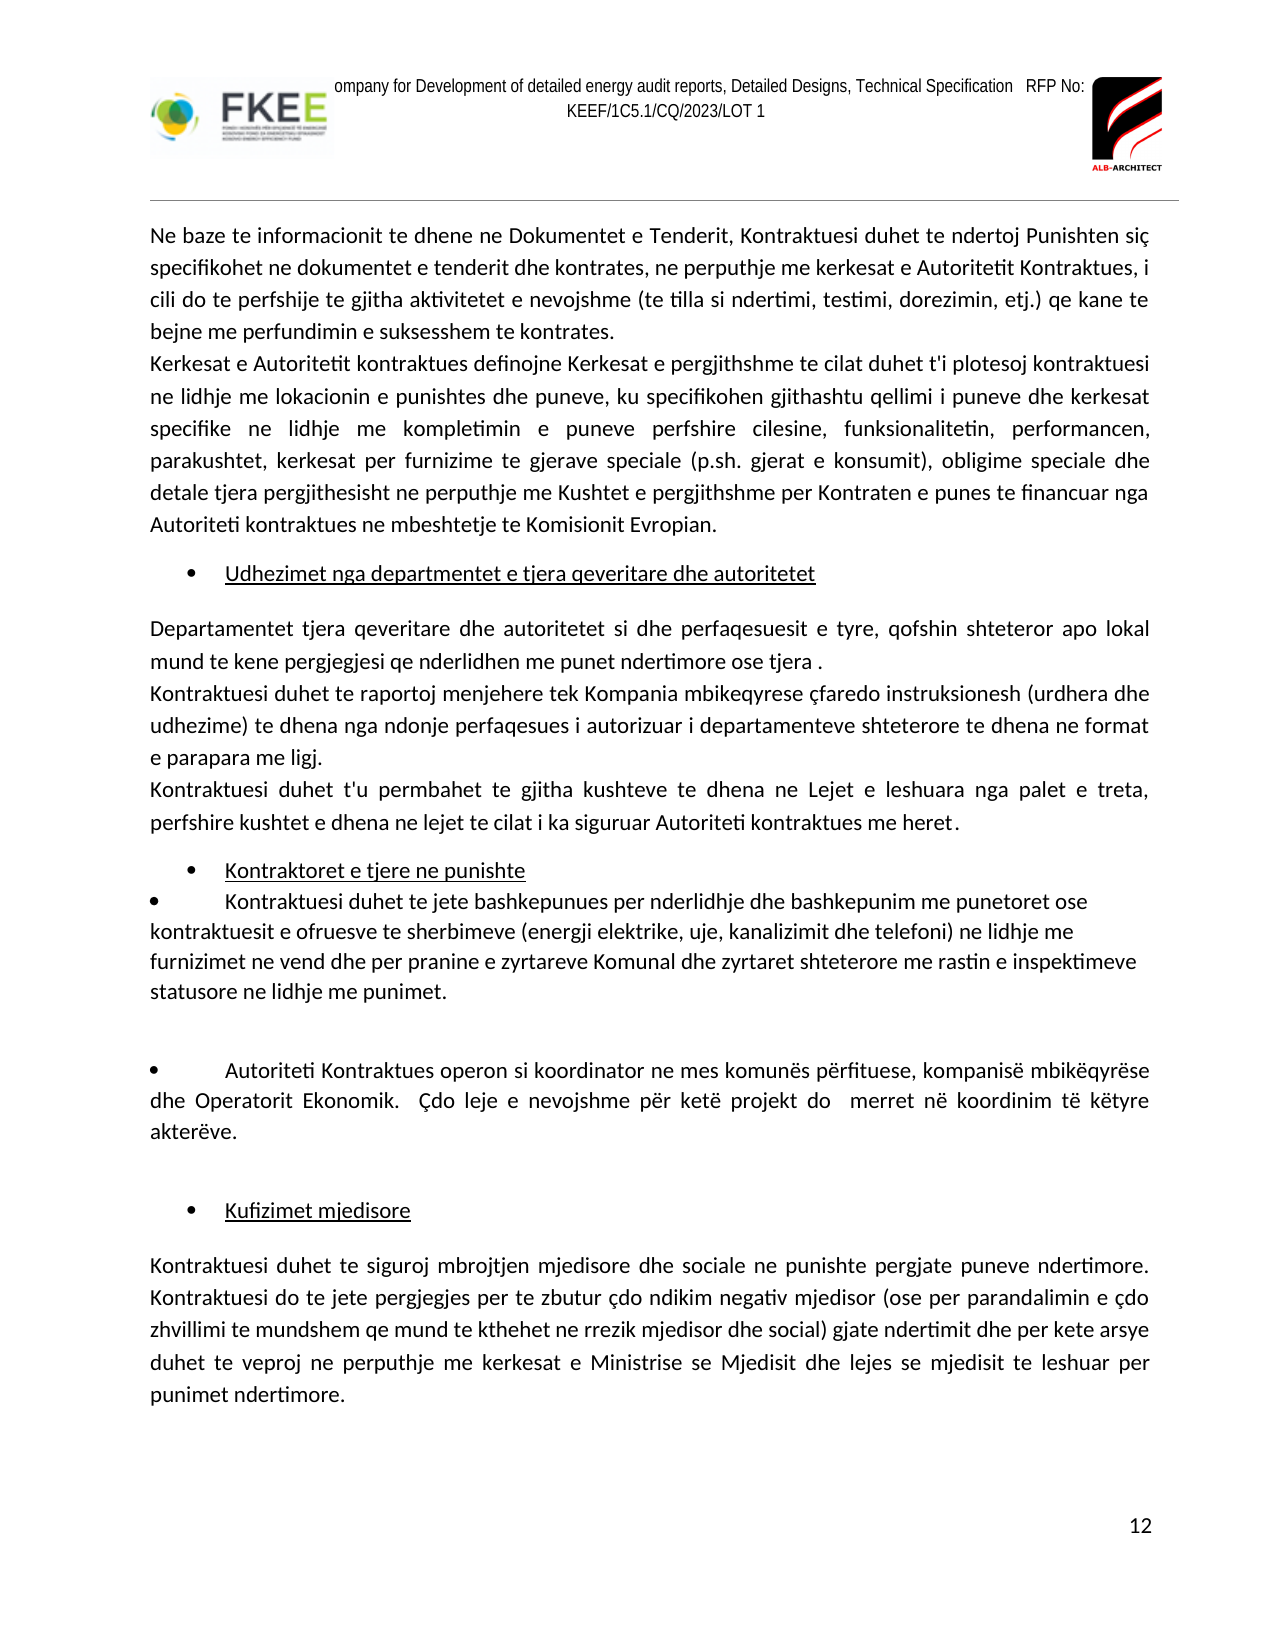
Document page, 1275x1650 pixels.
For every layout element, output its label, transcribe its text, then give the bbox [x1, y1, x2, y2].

text Kontraktuesi duhet te raportoj menjehere tek Kompania mbikeqyrese çfaredo instruksionesh (urdhera dhe udhezime) te dhena nga ndonje perfaqesues i autorizuar i departamenteve shteterore te dhena ne format e parapara me ligj. [150, 679, 1152, 771]
list Kontraktuesi duhet te jete bashkepunues per nderlidhje dhe bashkepunim me punetoret ose kontraktuesit e ofruesve te sherbimeve (energji elektrike, uje, kanalizimit dhe telefoni) ne lidhje me furnizimet ne vend dhe per pranine e zyrtareve Komunal dhe zyrtaret shteterore me rastin e inspektimeve statusore ne lidhje me punimet. [150, 887, 1152, 1005]
list Autoriteti Kontraktues operon si koordinator ne mes komunës përfituese, kompanisë mbikëqyrëse dhe Operatorit Ekonomik. Çdo leje e nevojshme për ketë projekt do merret në koordinim të këtyre akterëve. [150, 1056, 1152, 1145]
list Kontraktoret e tjere ne punishte [187, 857, 1152, 884]
text Ne baze te informacionit te dhene ne Dokumentet e Tenderit, Kontraktuesi duhet te ndertoj Punishten siç specifikohet ne dokumentet e tenderit dhe kontrates, ne perputhje me kerkesat e Autoritetit Kontraktues, i cili do te perfshije te gjitha aktivitetet e nevojshme (te tilla si ndertimi, testimi, dorezimin, etj.) qe kane te bejne me perfundimin e suksesshem te kontrates. [150, 221, 1152, 345]
text Kontraktuesi duhet te siguroj mbrojtjen mjedisore dhe sociale ne punishte pergjate puneve ndertimore. Kontraktuesi do te jete pergjegjes per te zbutur çdo ndikim negativ mjedisor (ose per parandalimin e çdo zhvillimi te mundshem qe mund te kthehet ne rrezik mjedisor dhe social) gjate ndertimit dhe per kete arsye duhet te veproj ne perputhje me kerkesat e Ministrise se Mjedisit dhe lejes se mjedisit te leshuar per punimet ndertimore. [150, 1251, 1152, 1408]
picture [1091, 77, 1163, 172]
text Kontraktuesi duhet t'u permbahet te gjitha kushteve te dhena ne Lejet e leshuara nga palet e treta, perfshire kushtet e dhena ne lejet te cilat i ka siguruar Autoriteti kontraktues me heret. [150, 776, 1152, 836]
text Departamentet tjera qeveritare dhe autoritetet si dhe perfaqesuesit e tyre, qofshin shteteror apo lokal mund te kene pergjegjesi qe nderlidhen me punet ndertimore ose tjera . [150, 614, 1152, 675]
text Kerkesat e Autoritetit kontraktues definojne Kerkesat e pergjithshme te cilat duhet t'i plotesoj kontraktuesi ne lidhje me lokacionin e punishtes dhe puneve, ku specifikohen gjithashtu qellimi i puneve dhe kerkesat specifike ne lidhje me kompletimin e puneve perfshire cilesine, funksionalitetin, performancen, parakushtet, kerkesat per furnizime te gjerave speciale (p.sh. gjerat e konsumit), obligime speciale dhe detale tjera pergjithesisht ne perputhje me Kushtet e pergjithshme per Kontraten e punes te financuar nga Autoriteti kontraktues ne mbeshtetje te Komisionit Evropian. [150, 349, 1152, 538]
list Kufizimet mjedisore [187, 1196, 1152, 1224]
list Udhezimet nga departmentet e tjera qeveritare dhe autoritetet [187, 559, 1152, 587]
picture [150, 77, 335, 159]
